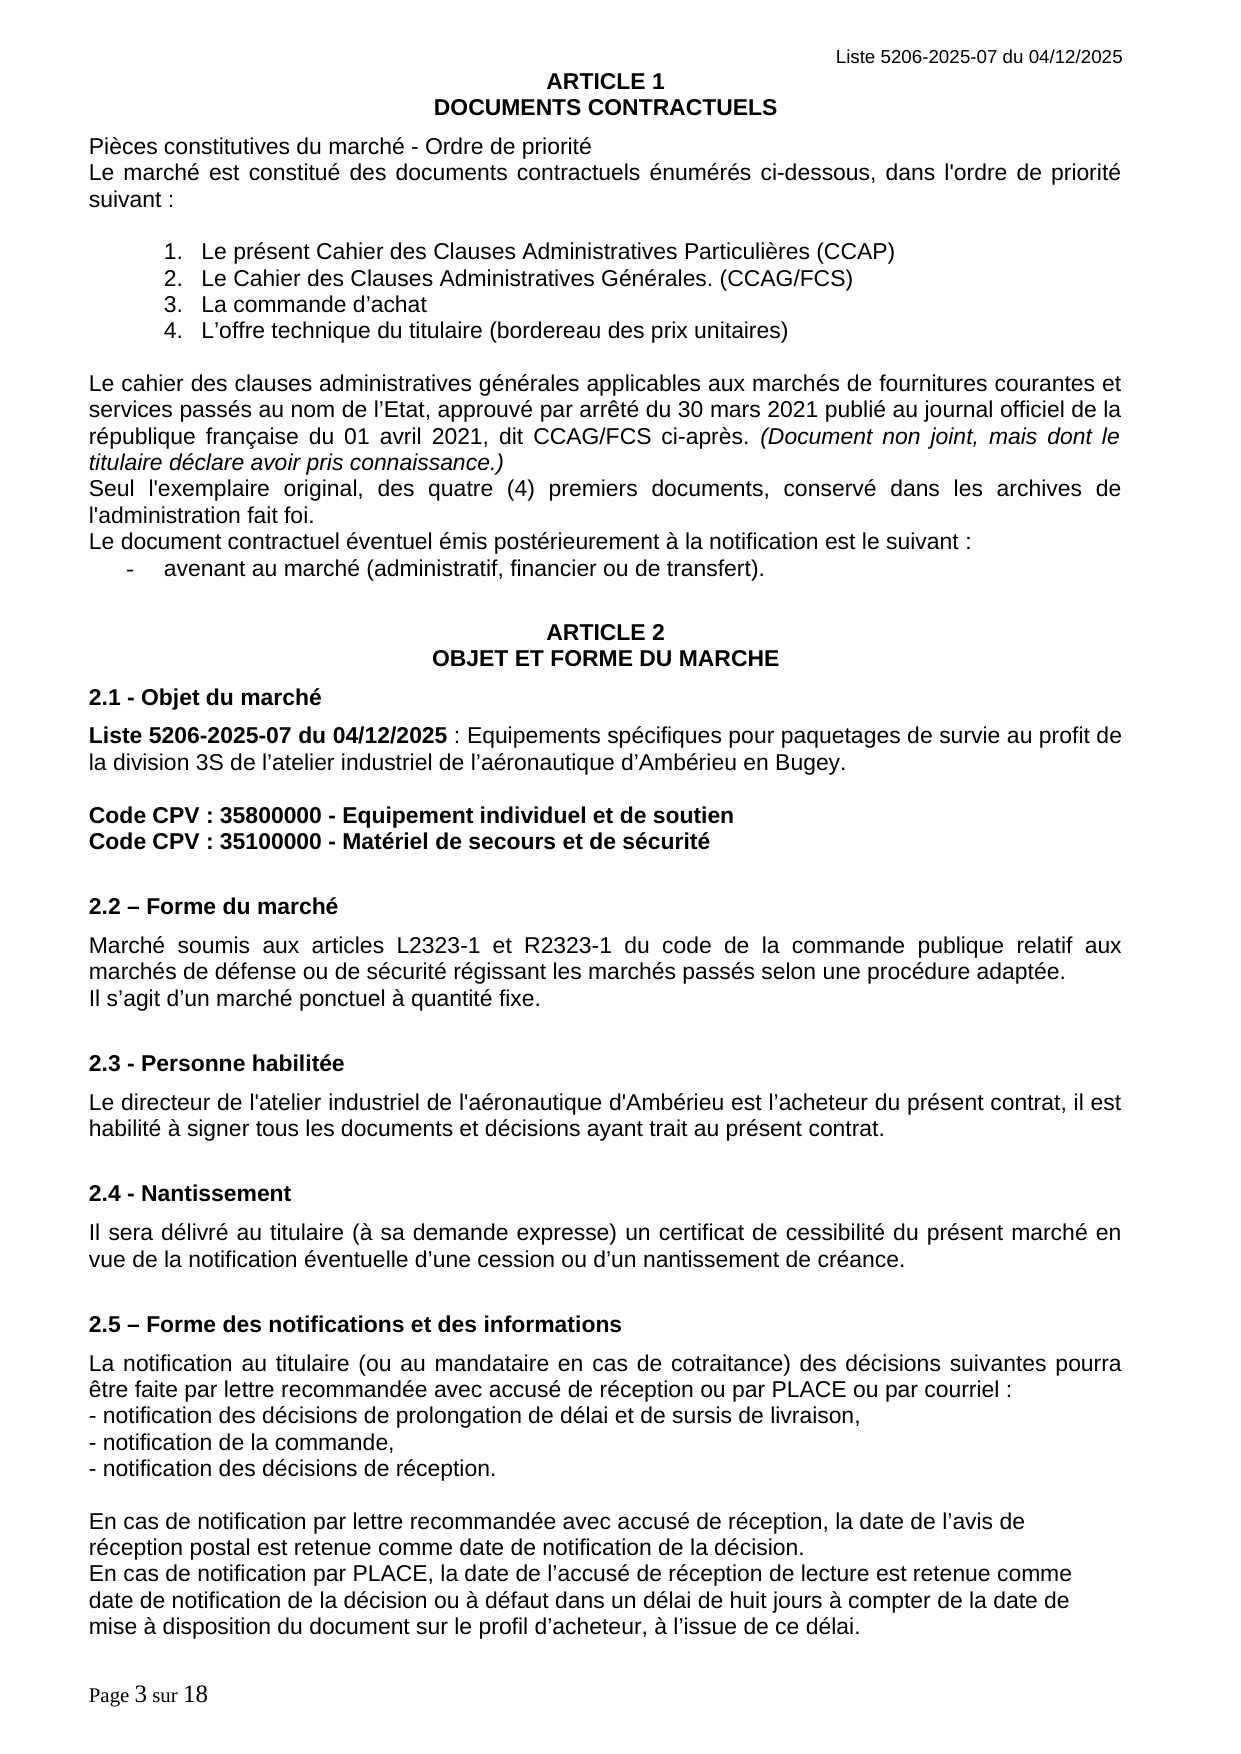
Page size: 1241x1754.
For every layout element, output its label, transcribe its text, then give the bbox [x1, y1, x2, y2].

text Le marché est constitué des documents contractuels énumérés ci-dessous, dans l'ordre de priorité suivant : [89, 159, 1122, 212]
text En cas de notification par PLACE, la date de l’accusé de réception de lecture est retenue comme date de notification de la décision ou à défaut dans un délai de huit jours à compter de la date de mise à disposition du document sur le profil d’acheteur, à l’issue de ce délai. [89, 1560, 1122, 1639]
text Marché soumis aux articles L2323-1 et R2323-1 du code de la commande publique relatif aux marchés de défense ou de sécurité régissant les marchés passés selon une procédure adaptée. [89, 932, 1122, 985]
text - notification de la commande, [89, 1429, 1122, 1455]
list La commande d’achat [164, 291, 1122, 317]
text - notification des décisions de prolongation de délai et de sursis de livraison, [89, 1402, 1122, 1429]
text Code CPV : 35100000 - Matériel de secours et de sécurité [89, 828, 1122, 854]
text Le cahier des clauses administratives générales applicables aux marchés de fournitures courantes et services passés au nom de l’Etat, approuvé par arrêté du 30 mars 2021 publié au journal officiel de la république française du 01 avril 2021, dit CCAG/FCS ci-après. (Document non joint, mais dont le titulaire déclare avoir pris connaissance.) [89, 370, 1122, 475]
subtitle 2.2 – Forme du marché [89, 893, 1122, 919]
list Le Cahier des Clauses Administratives Générales. (CCAG/FCS) [164, 264, 1122, 291]
text Le document contractuel éventuel émis postérieurement à la notification est le suivant : [89, 528, 1122, 554]
list Le présent Cahier des Clauses Administratives Particulières (CCAP) [164, 238, 1122, 264]
text Pièces constitutives du marché - Ordre de priorité [89, 133, 1122, 159]
list avenant au marché (administratif, financier ou de transfert). [126, 554, 1122, 581]
text Il sera délivré au titulaire (à sa demande expresse) un certificat de cessibilité du présent marché en vue de la notification éventuelle d’une cession ou d’un nantissement de créance. [89, 1219, 1122, 1272]
text Il s’agit d’un marché ponctuel à quantité fixe. [89, 985, 1122, 1011]
text La notification au titulaire (ou au mandataire en cas de cotraitance) des décisions suivantes pourra être faite par lettre recommandée avec accusé de réception ou par PLACE ou par courriel : [89, 1349, 1122, 1402]
text En cas de notification par lettre recommandée avec accusé de réception, la date de l’avis de réception postal est retenue comme date de notification de la décision. [89, 1508, 1122, 1560]
text Seul l'exemplaire original, des quatre (4) premiers documents, conservé dans les archives de l'administration fait foi. [89, 475, 1122, 528]
subtitle 2.5 – Forme des notifications et des informations [89, 1311, 1122, 1337]
text Code CPV : 35800000 - Equipement individuel et de soutien [89, 802, 1122, 828]
text Liste 5206-2025-07 du 04/12/2025 : Equipements spécifiques pour paquetages de survie au profit de la division 3S de l’atelier industriel de l’aéronautique d’Ambérieu en Bugey. [89, 722, 1122, 775]
text Le directeur de l'atelier industriel de l'aéronautique d'Ambérieu est l’acheteur du présent contrat, il est habilité à signer tous les documents et décisions ayant trait au présent contrat. [89, 1089, 1122, 1141]
subtitle 2.1 - Objet du marché [89, 684, 1122, 710]
text ARTICLE 2 OBJET ET FORME DU MARCHE [89, 618, 1122, 671]
text ARTICLE 1 DOCUMENTS CONTRACTUELS [89, 68, 1122, 120]
list L’offre technique du titulaire (bordereau des prix unitaires) [164, 317, 1122, 344]
text - notification des décisions de réception. [89, 1455, 1122, 1481]
subtitle 2.3 - Personne habilitée [89, 1050, 1122, 1076]
subtitle 2.4 - Nantissement [89, 1180, 1122, 1207]
